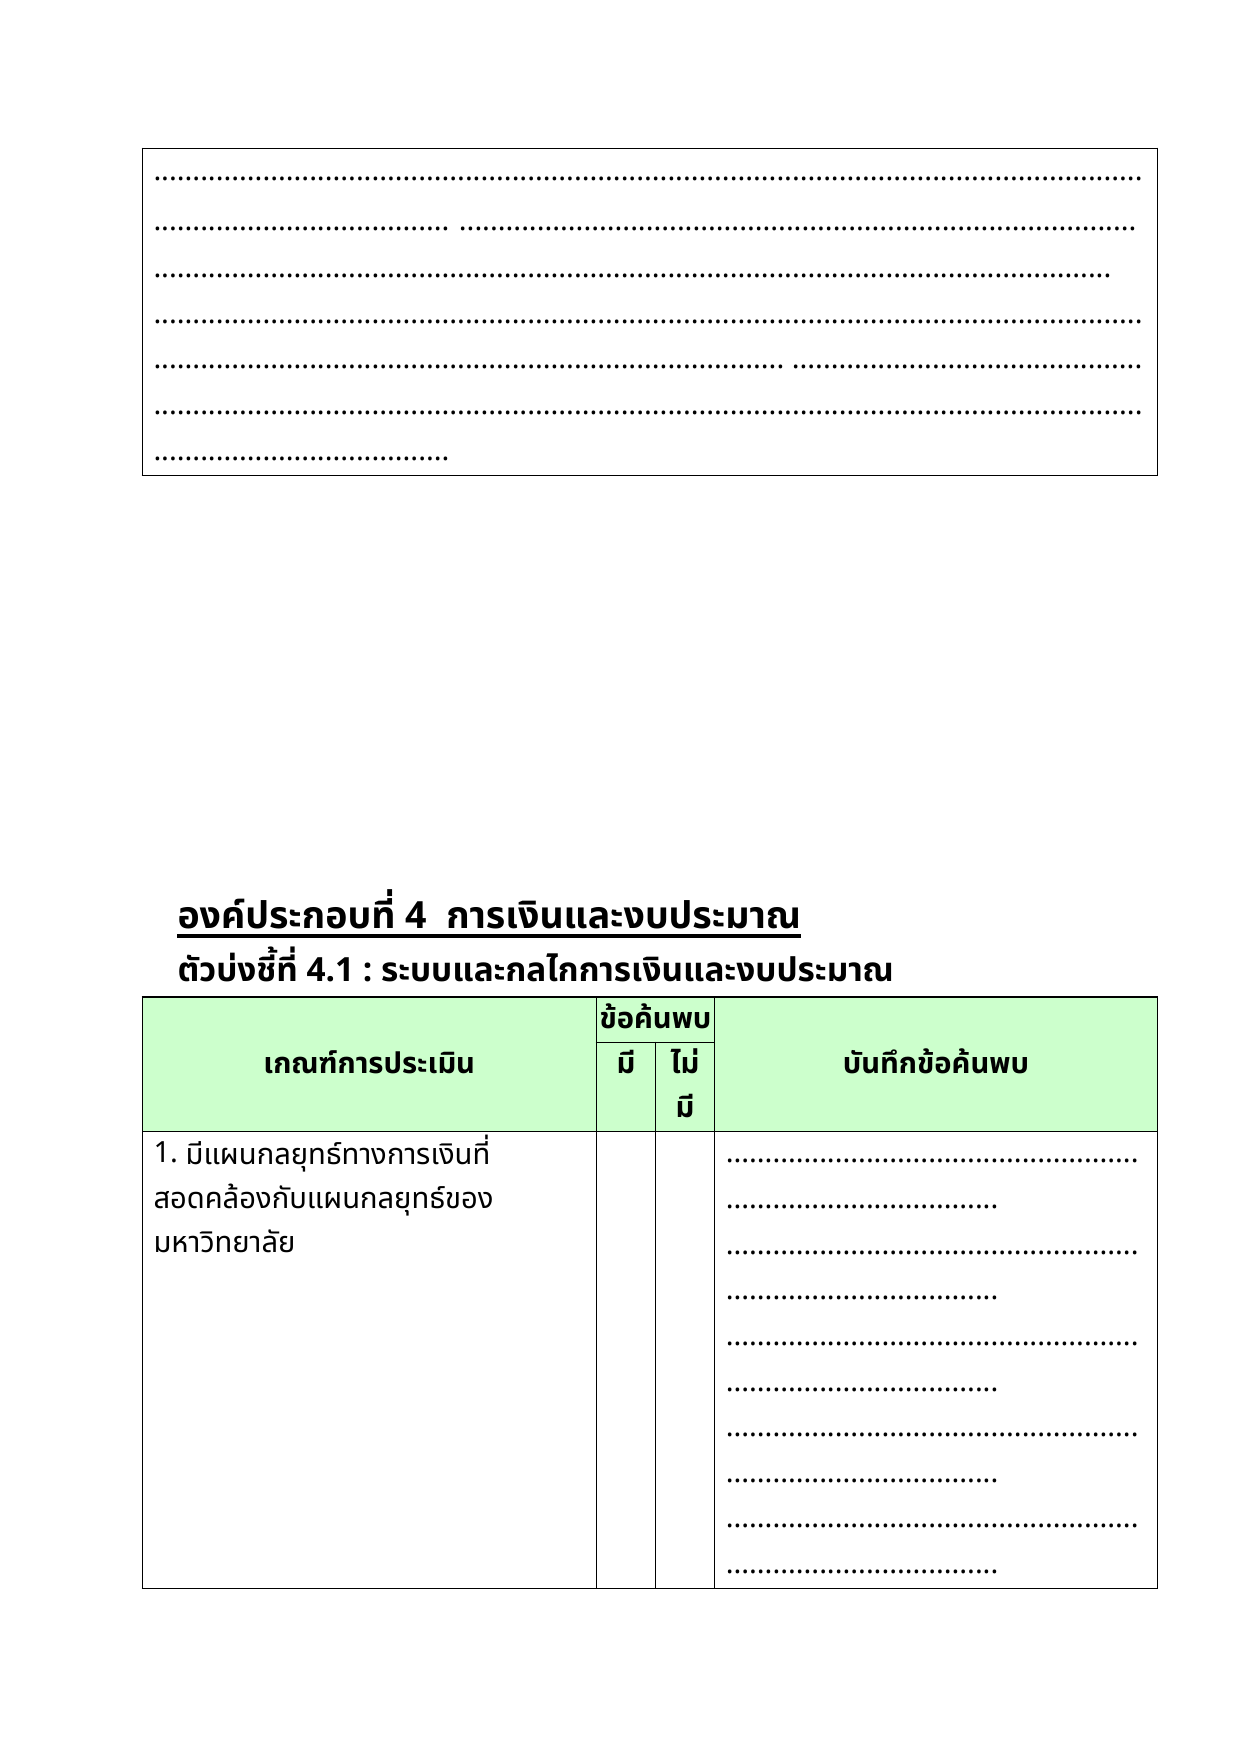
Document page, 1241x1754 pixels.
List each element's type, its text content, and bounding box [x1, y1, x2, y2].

text องค์ประกอบที่ 4 การเงินและงบประมาณ [177, 889, 1122, 946]
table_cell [143, 149, 1157, 474]
table_cell [597, 1132, 655, 1588]
table_cell มี [597, 1043, 655, 1131]
table_header เกณฑ์การประเมิน [143, 998, 596, 1131]
table_header ข้อค้นพบ [597, 998, 714, 1042]
table_cell 1. มีแผนกลยุทธ์ทางการเงินที่สอดคล้องกับแผนกลยุทธ์ของมหาวิทยาลัย [143, 1132, 596, 1588]
table_header บันทึกข้อค้นพบ [715, 998, 1157, 1131]
table_cell [656, 1132, 714, 1588]
text ตัวบ่งชี้ที่ 4.1 : ระบบและกลไกการเงินและงบประมาณ [177, 946, 1122, 996]
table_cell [715, 1132, 1157, 1588]
table_cell ไม่มี [656, 1043, 714, 1131]
